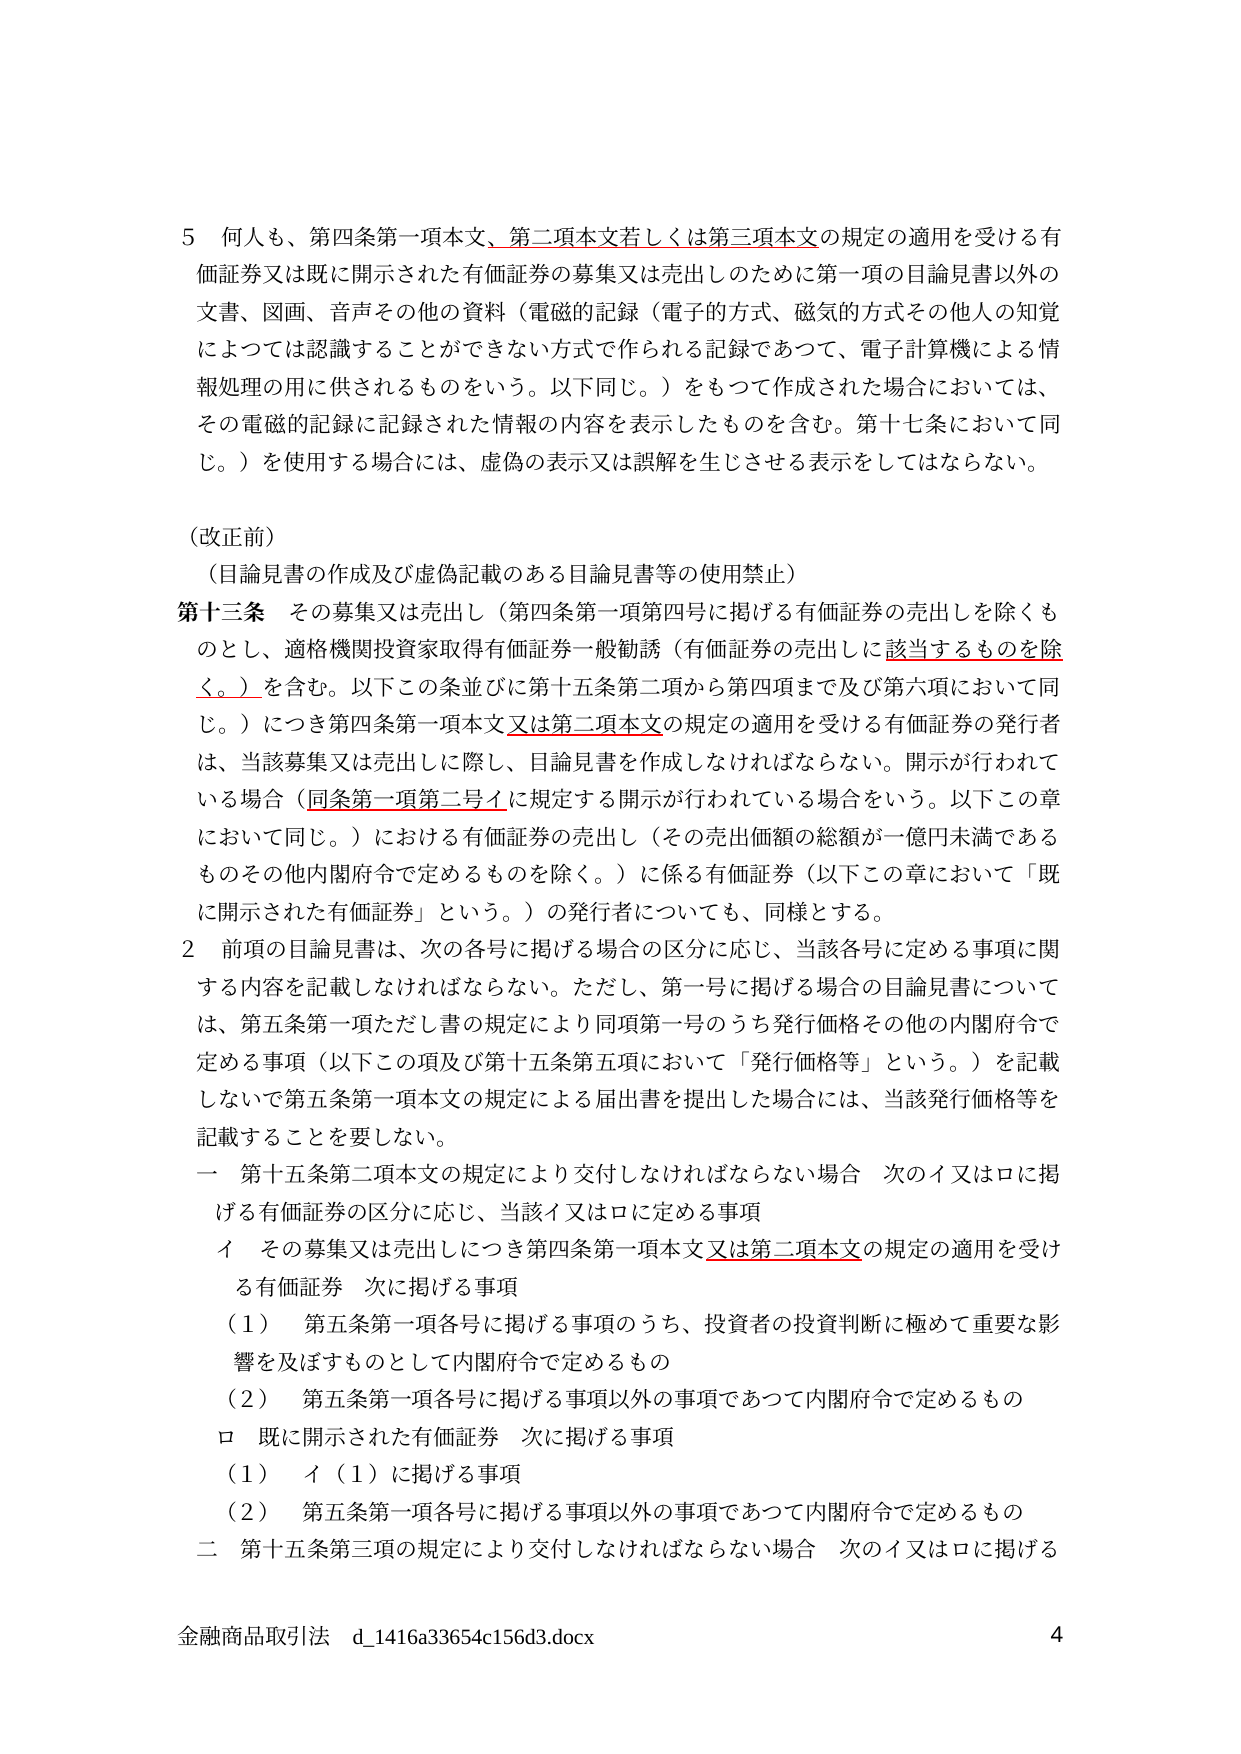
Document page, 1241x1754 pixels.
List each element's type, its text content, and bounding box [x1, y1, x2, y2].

text （目論見書の作成及び虚偽記載のある目論見書等の使用禁止） [196, 554, 1063, 592]
text （２） 第五条第一項各号に掲げる事項以外の事項であつて内閣府令で定めるもの [215, 1492, 1063, 1529]
text イ その募集又は売出しにつき第四条第一項本文又は第二項本文の規定の適用を受ける有価証券 次に掲げる事項 [215, 1229, 1063, 1304]
text 一 第十五条第二項本文の規定により交付しなければならない場合 次のイ又はロに掲げる有価証券の区分に応じ、当該イ又はロに定める事項 [196, 1154, 1063, 1229]
text （１） 第五条第一項各号に掲げる事項のうち、投資者の投資判断に極めて重要な影響を及ぼすものとして内閣府令で定めるもの [215, 1304, 1063, 1379]
text （２） 第五条第一項各号に掲げる事項以外の事項であつて内閣府令で定めるもの [215, 1379, 1063, 1417]
text ロ 既に開示された有価証券 次に掲げる事項 [215, 1417, 1063, 1454]
text （改正前） [177, 517, 1063, 554]
text ５ 何人も、第四条第一項本文、第二項本文若しくは第三項本文の規定の適用を受ける有価証券又は既に開示された有価証券の募集又は売出しのために第一項の目論見書以外の文書、図画、音声その他の資料（電磁的記録（電子的方式、磁気的方式その他人の知覚によつては認識することができない方式で作られる記録であつて、電子計算機による情報処理の用に供されるものをいう。以下同じ。）をもつて作成された場合においては、その電磁的記録に記録された情報の内容を表示したものを含む。第十七条において同じ。）を使用する場合には、虚偽の表示又は誤解を生じさせる表示をしてはならない。 [177, 217, 1063, 479]
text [196, 1529, 1063, 1567]
text ２ 前項の目論見書は、次の各号に掲げる場合の区分に応じ、当該各号に定める事項に関する内容を記載しなければならない。ただし、第一号に掲げる場合の目論見書については、第五条第一項ただし書の規定により同項第一号のうち発行価格その他の内閣府令で定める事項（以下この項及び第十五条第五項において「発行価格等」という。）を記載しないで第五条第一項本文の規定による届出書を提出した場合には、当該発行価格等を記載することを要しない。 [177, 929, 1063, 1154]
text （１） イ（１）に掲げる事項 [215, 1454, 1063, 1492]
text 第十三条 その募集又は売出し（第四条第一項第四号に掲げる有価証券の売出しを除くものとし、適格機関投資家取得有価証券一般勧誘（有価証券の売出しに該当するものを除く。）を含む。以下この条並びに第十五条第二項から第四項まで及び第六項において同じ。）につき第四条第一項本文又は第二項本文の規定の適用を受ける有価証券の発行者は、当該募集又は売出しに際し、目論見書を作成しなければならない。開示が行われている場合（同条第一項第二号イに規定する開示が行われている場合をいう。以下この章において同じ。）における有価証券の売出し（その売出価額の総額が一億円未満であるものその他内閣府令で定めるものを除く。）に係る有価証券（以下この章において「既に開示された有価証券」という。）の発行者についても、同様とする。 [177, 592, 1063, 929]
